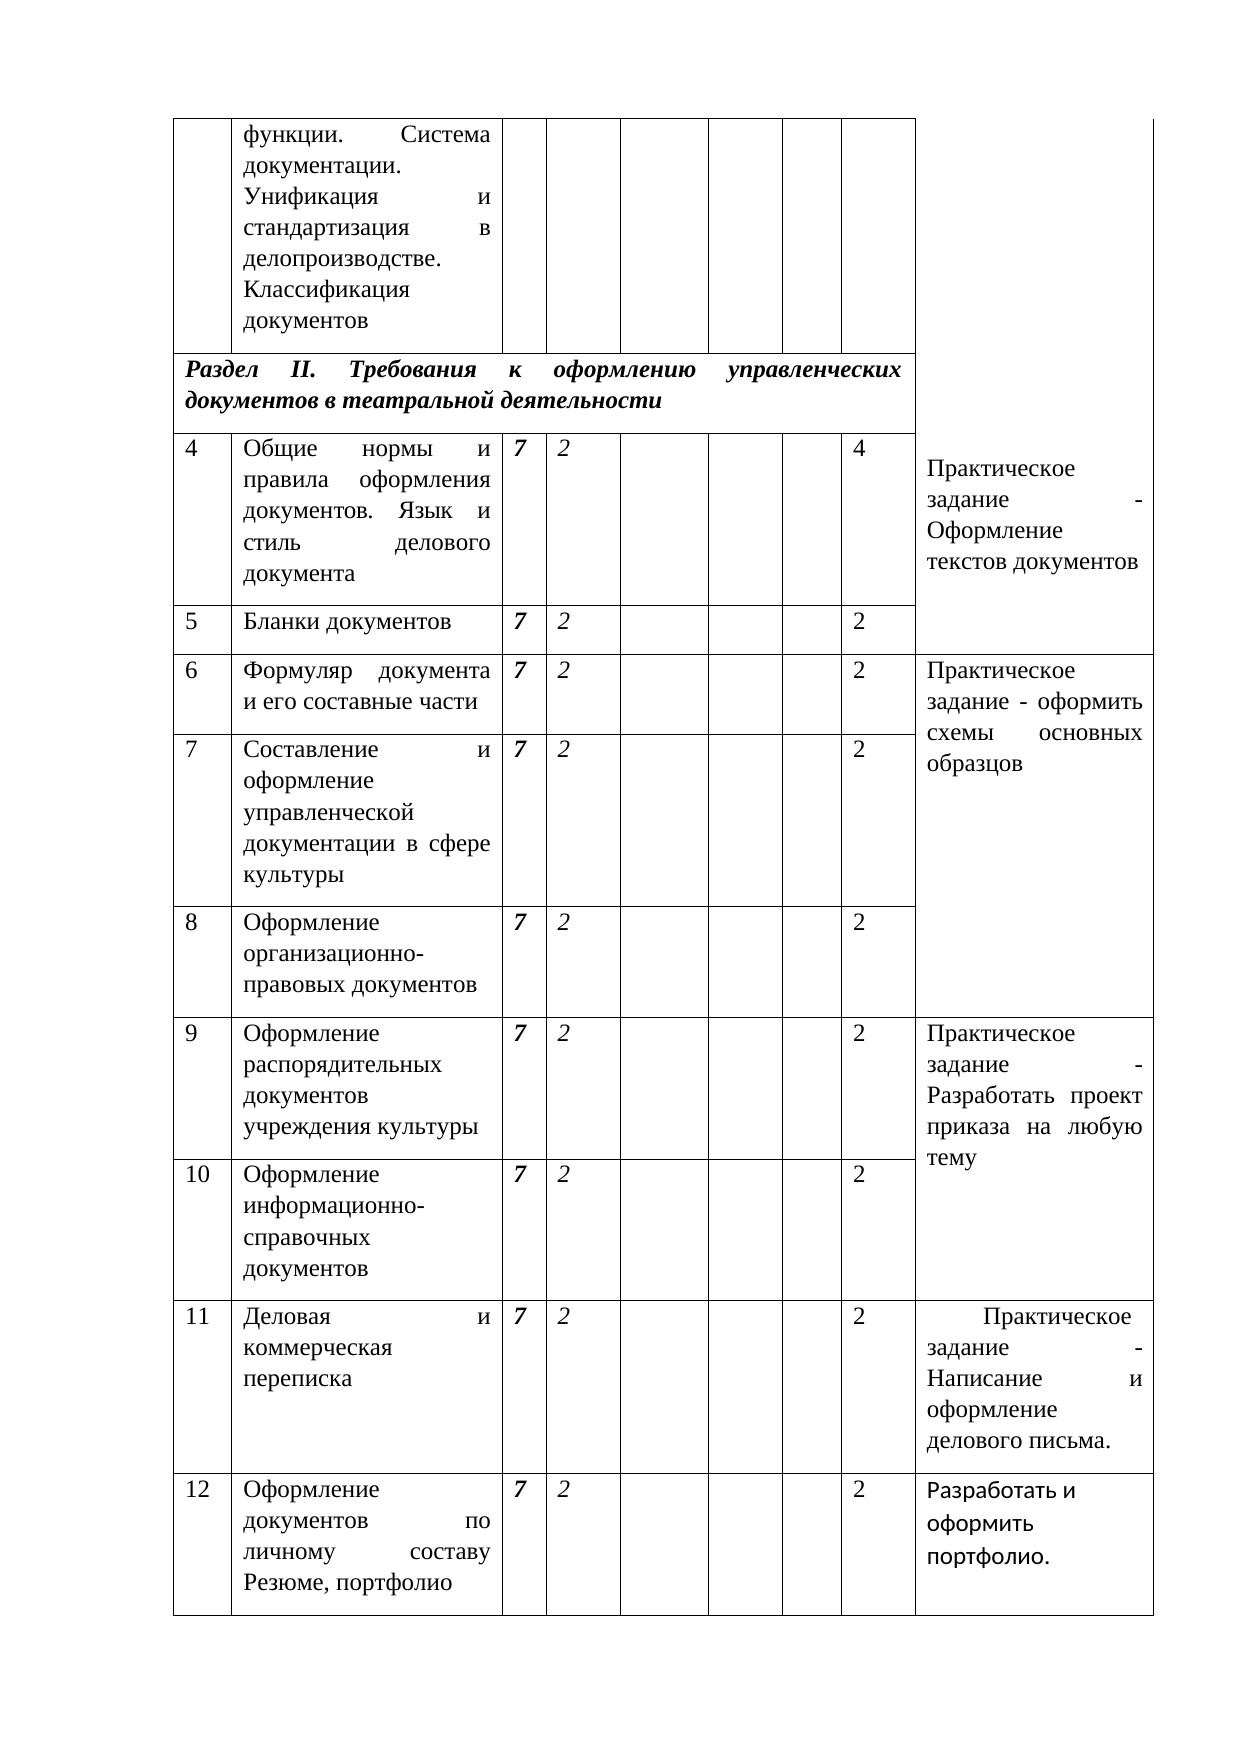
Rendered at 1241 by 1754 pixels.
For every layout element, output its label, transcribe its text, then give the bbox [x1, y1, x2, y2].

table_cell Практическое задание - Написание и оформление делового письма. [916, 1301, 1153, 1473]
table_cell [916, 1474, 1153, 1614]
table_cell [621, 907, 708, 1017]
table_cell [783, 1160, 841, 1300]
table_cell 2 [547, 907, 620, 1017]
table_cell [783, 119, 841, 353]
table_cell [232, 119, 502, 353]
table_cell 2 [547, 1160, 620, 1300]
table_cell [621, 735, 708, 906]
table_cell 4 [842, 434, 915, 605]
table_cell [783, 606, 841, 654]
table_cell 2 [547, 1018, 620, 1158]
table_cell 8 [174, 907, 231, 1017]
table_cell Формуляр документа и его составные части [232, 655, 502, 733]
table_cell [621, 434, 708, 605]
table_cell 2 [547, 1474, 620, 1614]
table_cell 4 [174, 434, 231, 605]
table_cell Деловая и коммерческая переписка [232, 1301, 502, 1473]
table_cell [709, 907, 782, 1017]
table_cell 7 [503, 119, 546, 353]
table_cell [709, 655, 782, 733]
table_cell 7 [503, 735, 546, 906]
table_cell [621, 1474, 708, 1614]
table_cell 2 [842, 119, 915, 353]
table_cell Оформление информационно-справочных документов [232, 1160, 502, 1300]
table_cell 2 [842, 1301, 915, 1473]
table_cell [783, 434, 841, 605]
table_cell [783, 735, 841, 906]
table_cell [621, 1160, 708, 1300]
table_cell Оформление распорядительных документов учреждения культуры [232, 1018, 502, 1158]
table_cell 2 [842, 606, 915, 654]
table_cell [709, 1018, 782, 1158]
table_cell [783, 655, 841, 733]
table_cell 2 [547, 434, 620, 605]
table_cell 2 [547, 735, 620, 906]
table_cell 2 [547, 1301, 620, 1473]
table_cell [783, 1301, 841, 1473]
table_cell Оформление документов по личному составу Резюме, портфолио [232, 1474, 502, 1614]
table_cell [783, 1474, 841, 1614]
table_cell 7 [174, 735, 231, 906]
table_cell [621, 606, 708, 654]
table_cell 3 [174, 119, 231, 353]
table_cell 2 [842, 1160, 915, 1300]
table_cell 7 [503, 434, 546, 605]
table_cell Составление и оформление управленческой документации в сфере культуры [232, 735, 502, 906]
table_cell 2 [842, 1474, 915, 1614]
table_cell Практическое задание - Разработать проект приказа на любую тему [916, 1018, 1153, 1300]
table_cell [709, 434, 782, 605]
table_cell [709, 1301, 782, 1473]
table_cell 2 [842, 1018, 915, 1158]
table_cell 7 [503, 606, 546, 654]
table_cell [709, 119, 782, 353]
table_cell 12 [174, 1474, 231, 1614]
table_cell 2 [842, 655, 915, 733]
table_cell Общие нормы и правила оформления документов. Язык и стиль делового документа [232, 434, 502, 605]
table_cell [783, 907, 841, 1017]
table_cell [621, 1301, 708, 1473]
table_cell 7 [503, 1474, 546, 1614]
table_cell 7 [503, 655, 546, 733]
table_cell [709, 606, 782, 654]
table_cell 7 [503, 1301, 546, 1473]
table_cell Практическое задание - оформить схемы основных образцов [916, 655, 1153, 1017]
table_cell [783, 1018, 841, 1158]
table_cell [621, 1018, 708, 1158]
table_cell 7 [503, 907, 546, 1017]
table_cell 10 [174, 1160, 231, 1300]
table_cell 9 [174, 1018, 231, 1158]
table_cell 7 [503, 1018, 546, 1158]
table_cell 5 [174, 606, 231, 654]
table_cell 2 [547, 655, 620, 733]
table_cell 6 [174, 655, 231, 733]
table_cell 2 [547, 606, 620, 654]
table_cell [621, 119, 708, 353]
table_cell [709, 1160, 782, 1300]
table_cell 2 [842, 907, 915, 1017]
table_cell Оформление организационно-правовых документов [232, 907, 502, 1017]
table_cell Бланки документов [232, 606, 502, 654]
table_cell Раздел II. Требования к оформлению управленческих документов в театральной деятельности [174, 354, 915, 432]
table_cell [709, 1474, 782, 1614]
table_cell 7 [503, 1160, 546, 1300]
table_cell [709, 735, 782, 906]
table_cell [621, 655, 708, 733]
table_cell 2 [547, 119, 620, 353]
table_cell 2 [842, 735, 915, 906]
table_cell 11 [174, 1301, 231, 1473]
